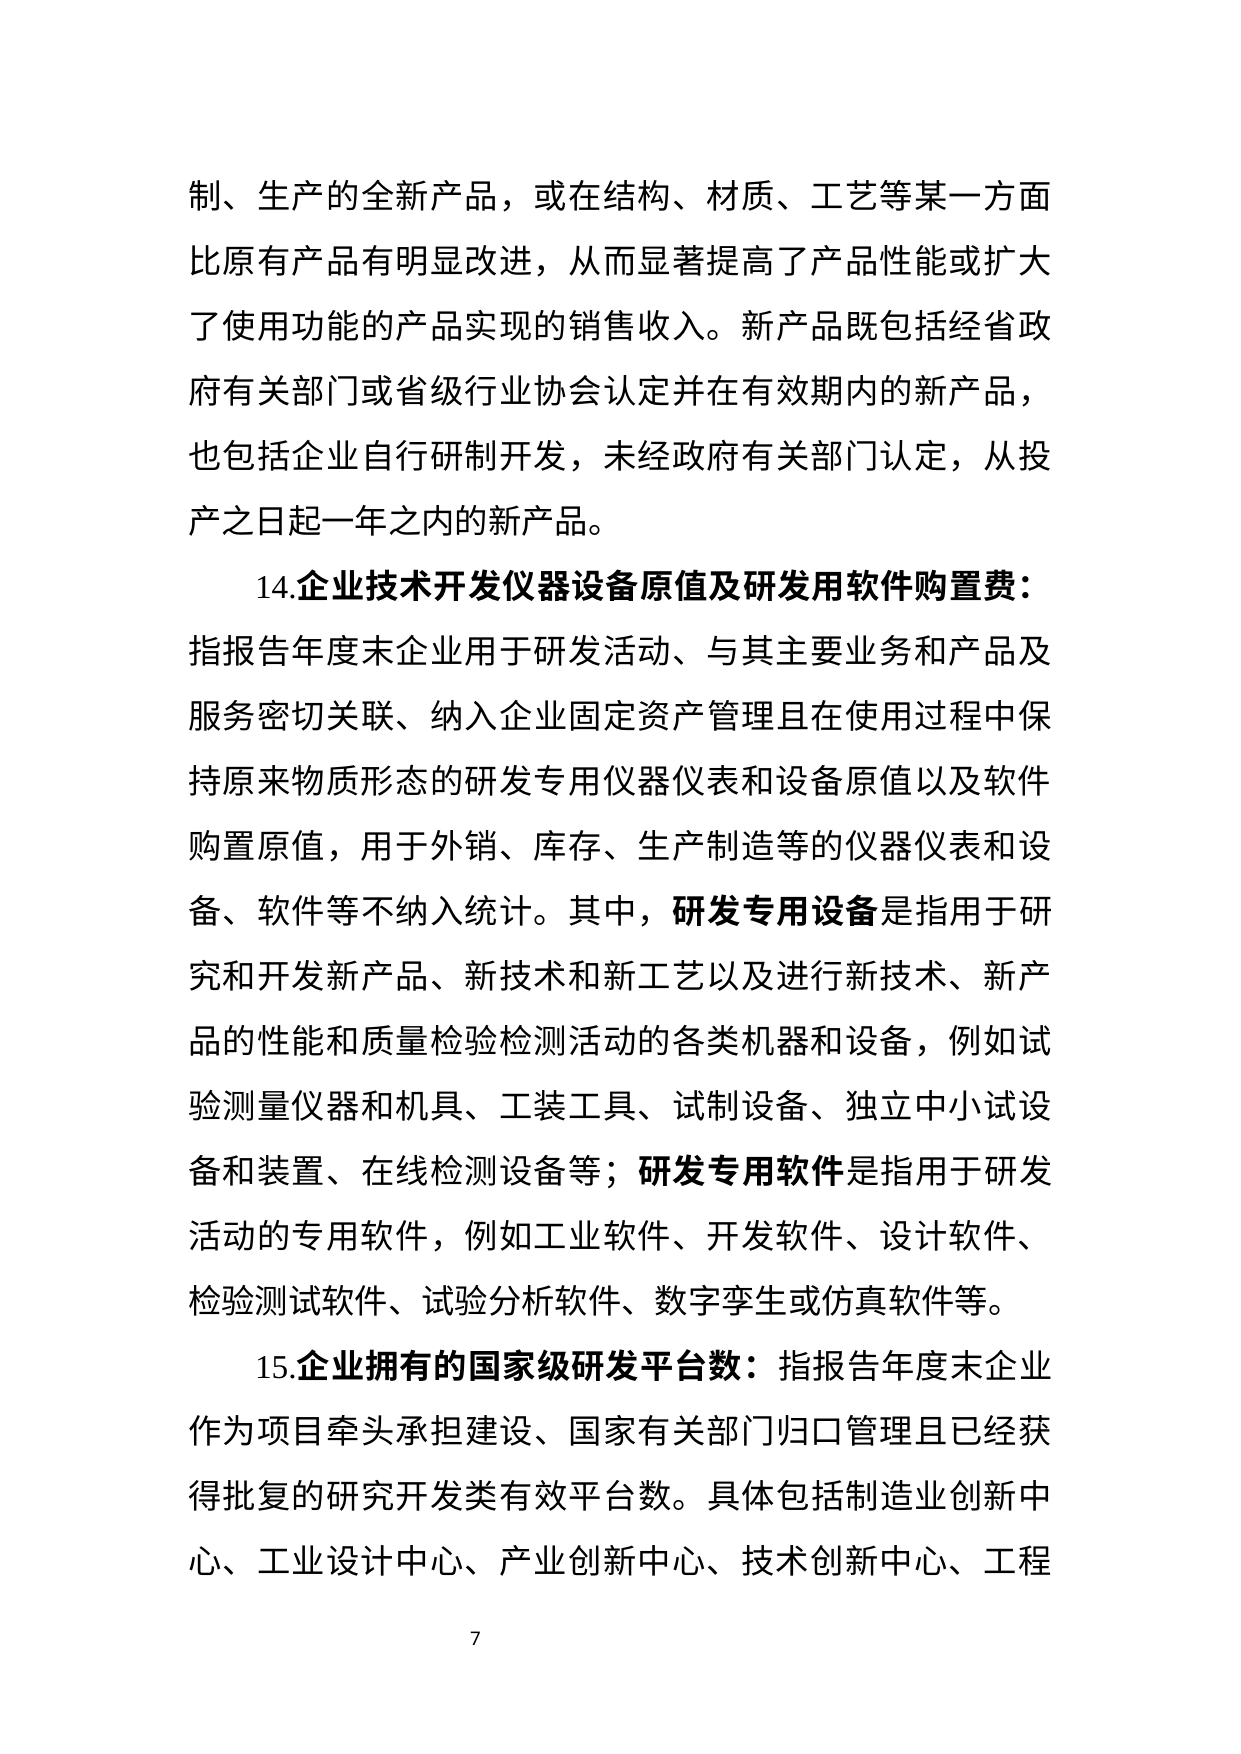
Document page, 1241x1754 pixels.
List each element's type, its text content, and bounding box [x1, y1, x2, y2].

list 企业技术开发仪器设备原值及研发用软件购置费：指报告年度末企业用于研发活动、与其主要业务和产品及服务密切关联、纳入企业固定资产管理且在使用过程中保持原来物质形态的研发专用仪器仪表和设备原值以及软件购置原值，用于外销、库存、生产制造等的仪器仪表和设备、软件等不纳入统计。其中，研发专用设备是指用于研究和开发新产品、新技术和新工艺以及进行新技术、新产品的性能和质量检验检测活动的各类机器和设备，例如试验测量仪器和机具、工装工具、试制设备、独立中小试设备和装置、在线检测设备等；研发专用软件是指用于研发活动的专用软件，例如工业软件、开发软件、设计软件、检验测试软件、试验分析软件、数字孪生或仿真软件等。 [188, 552, 1052, 1332]
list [188, 162, 1052, 552]
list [188, 1332, 1052, 1592]
